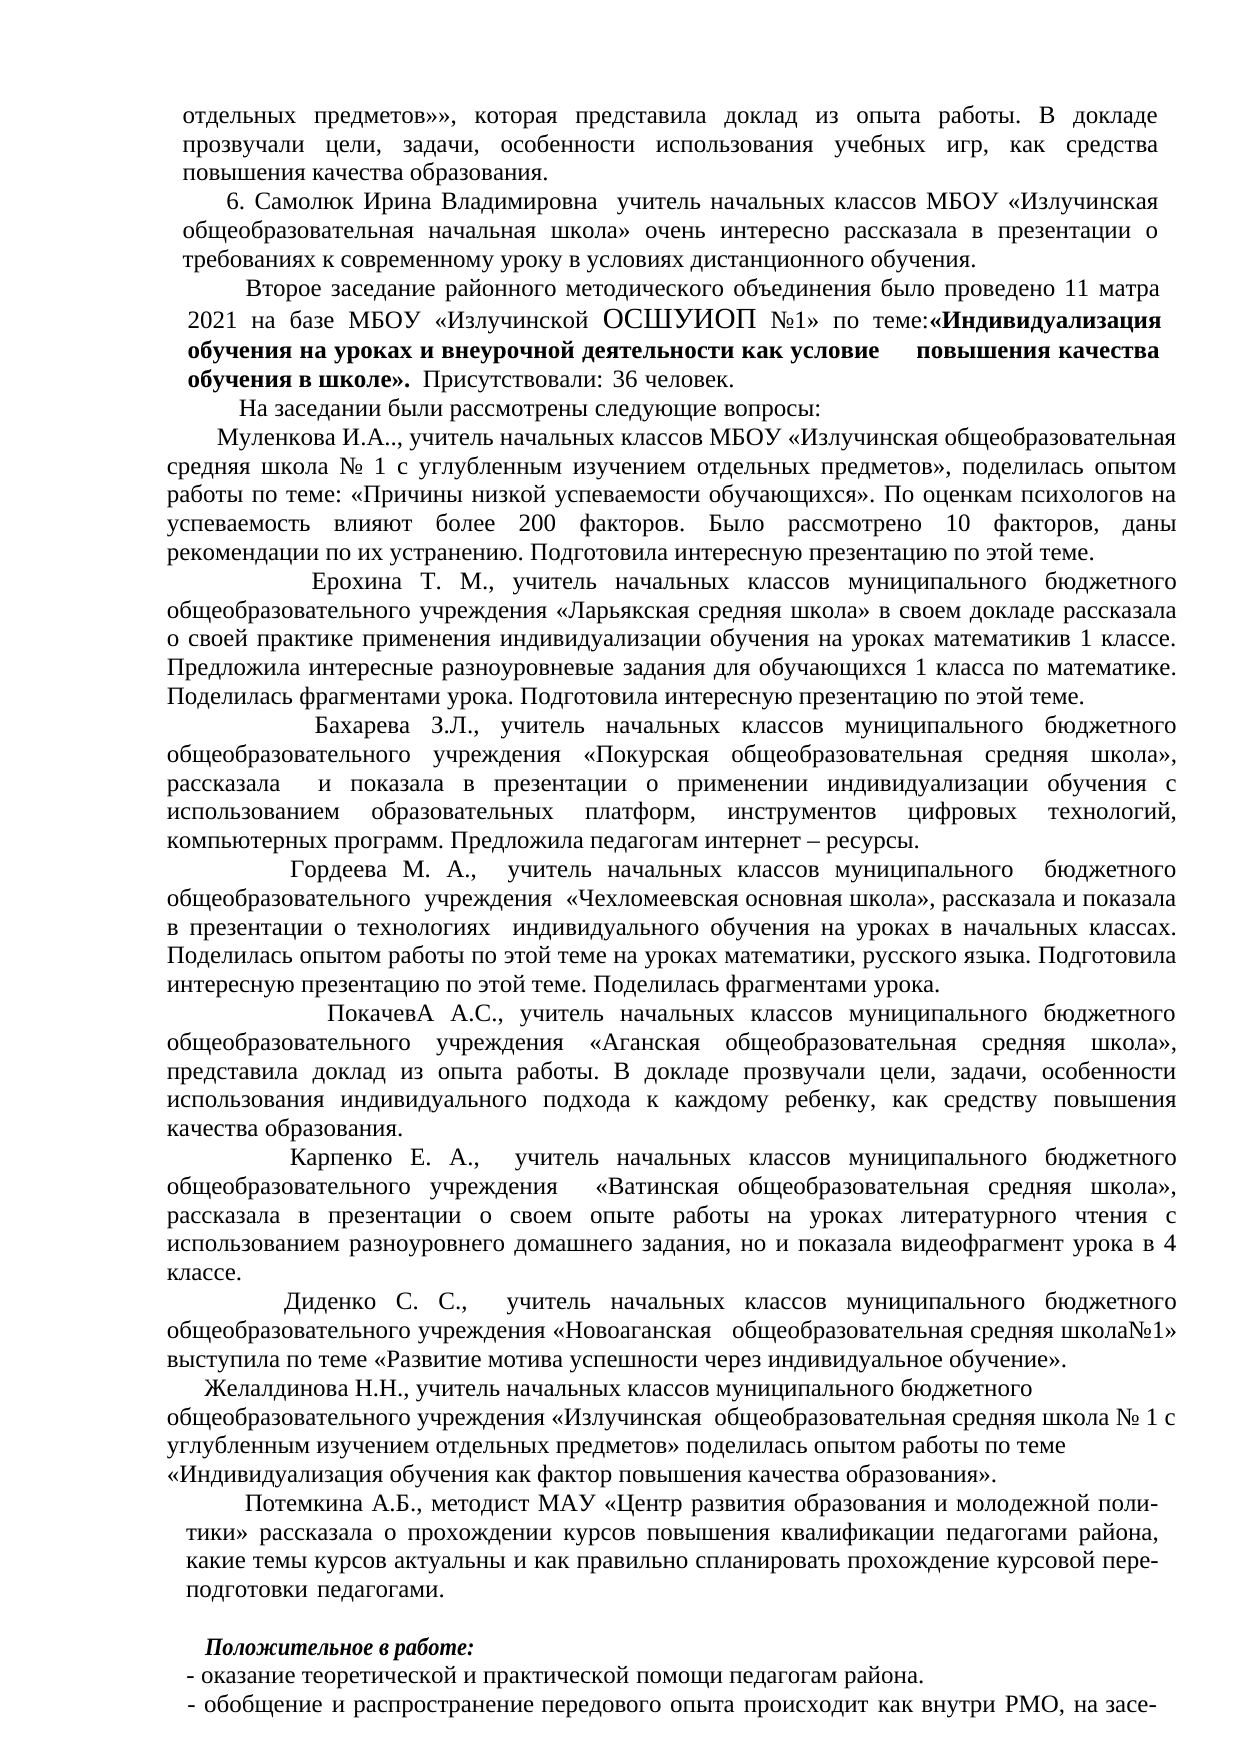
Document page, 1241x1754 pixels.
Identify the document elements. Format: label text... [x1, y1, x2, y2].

text На заседании были рассмотрены следующие вопросы: [239, 393, 1178, 422]
text Желалдинова Н.Н., учитель начальных классов муниципального бюджетного общеобразовательного учреждения «Излучинская общеобразовательная средняя школа № 1 с углубленным изучением отдельных предметов» поделилась опытом работы по теме «Индивидуализация обучения как фактор повышения качества образования». [167, 1373, 1178, 1488]
text Гордеева М. А., учитель начальных классов муниципального бюджетного общеобразовательного учреждения «Чехломеевская основная школа», рассказала и показала в презентации о технологиях индивидуального обучения на уроках в начальных классах. Поделилась опытом работы по этой теме на уроках математики, русского языка. Подготовила интересную презентацию по этой теме. Поделилась фрагментами урока. [167, 854, 1178, 998]
text Карпенко Е. А., учитель начальных классов муниципального бюджетного общеобразовательного учреждения «Ватинская общеобразовательная средняя школа», рассказала в презентации о своем опыте работы на уроках литературного чтения с использованием разноуровнего домашнего задания, но и показала видеофрагмент урока в 4 классе. [167, 1142, 1178, 1286]
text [182, 100, 1159, 186]
text ПокачевА А.С., учитель начальных классов муниципального бюджетного общеобразовательного учреждения «Аганская общеобразовательная средняя школа», представила доклад из опыта работы. В докладе прозвучали цели, задачи, особенности использования индивидуального подхода к каждому ребенку, как средству повышения качества образования. [167, 998, 1178, 1142]
text Диденко С. С., учитель начальных классов муниципального бюджетного общеобразовательного учреждения «Новоаганская общеобразовательная средняя школа№1» выступила по теме «Развитие мотива успешности через индивидуальное обучение». [167, 1286, 1178, 1373]
text Втopoe заседание районного методического объединения было проведено 11 матра 2021 на базе МБОУ «Излучинской ОСШУИОП №1» по теме:«Индивидуализация обучения на уроках и внеурочной деятельности как условие повышения качества обучения в школе». Присутствовали: 36 человек. [187, 273, 1161, 392]
list оказание теоретической и практической помощи педагогам района. [186, 1661, 1178, 1689]
text Ерохина Т. М., учитель начальных классов муниципального бюджетного общеобразовательного учреждения «Ларьякская средняя школа» в своем докладе рассказала о своей практике применения индивидуализации обучения на уроках математикив 1 классе. Предложила интересные разноуровневые задания для обучающихся 1 класса по математике. Поделилась фрагментами урока. Подготовила интересную презентацию по этой теме. [167, 566, 1178, 710]
text Потемкина А.Б., методист MАУ «Центр развития образования и молодежной поли- тики» рассказала о прохождении курсов повышения квалификации педагогами района, какие темы курсов актуальны и как правильно спланировать прохождение курсовой пере- подготовки педагогами. [186, 1488, 1159, 1603]
text Положительное в работе: [205, 1632, 1178, 1660]
text Бахарева З.Л., учитель начальных классов муниципального бюджетного общеобразовательного учреждения «Покурская общеобразовательная средняя школа», рассказала и показала в презентации о применении индивидуализации обучения с использованием образовательных платформ, инструментов цифровых технологий, компьютерных программ. Предложила педагогам интернет – ресурсы. [167, 710, 1178, 854]
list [186, 1689, 1160, 1718]
text 6. Самолюк Ирина Владимировна учитель начальных классов МБОУ «Излучинская общеобразовательная начальная школа» очень интересно рассказала в презентации о требованиях к современному уроку в условиях дистанционного обучения. [182, 186, 1159, 272]
text Муленкова И.А.., учитель начальных классов МБОУ «Излучинская общеобразовательная средняя школа № 1 с углубленным изучением отдельных предметов», поделилась опытом работы по теме: «Причины низкой успеваемости обучающихся». По оценкам психологов на успеваемость влияют более 200 факторов. Было рассмотрено 10 факторов, даны рекомендации по их устранению. Подготовила интересную презентацию по этой теме. [167, 422, 1178, 566]
